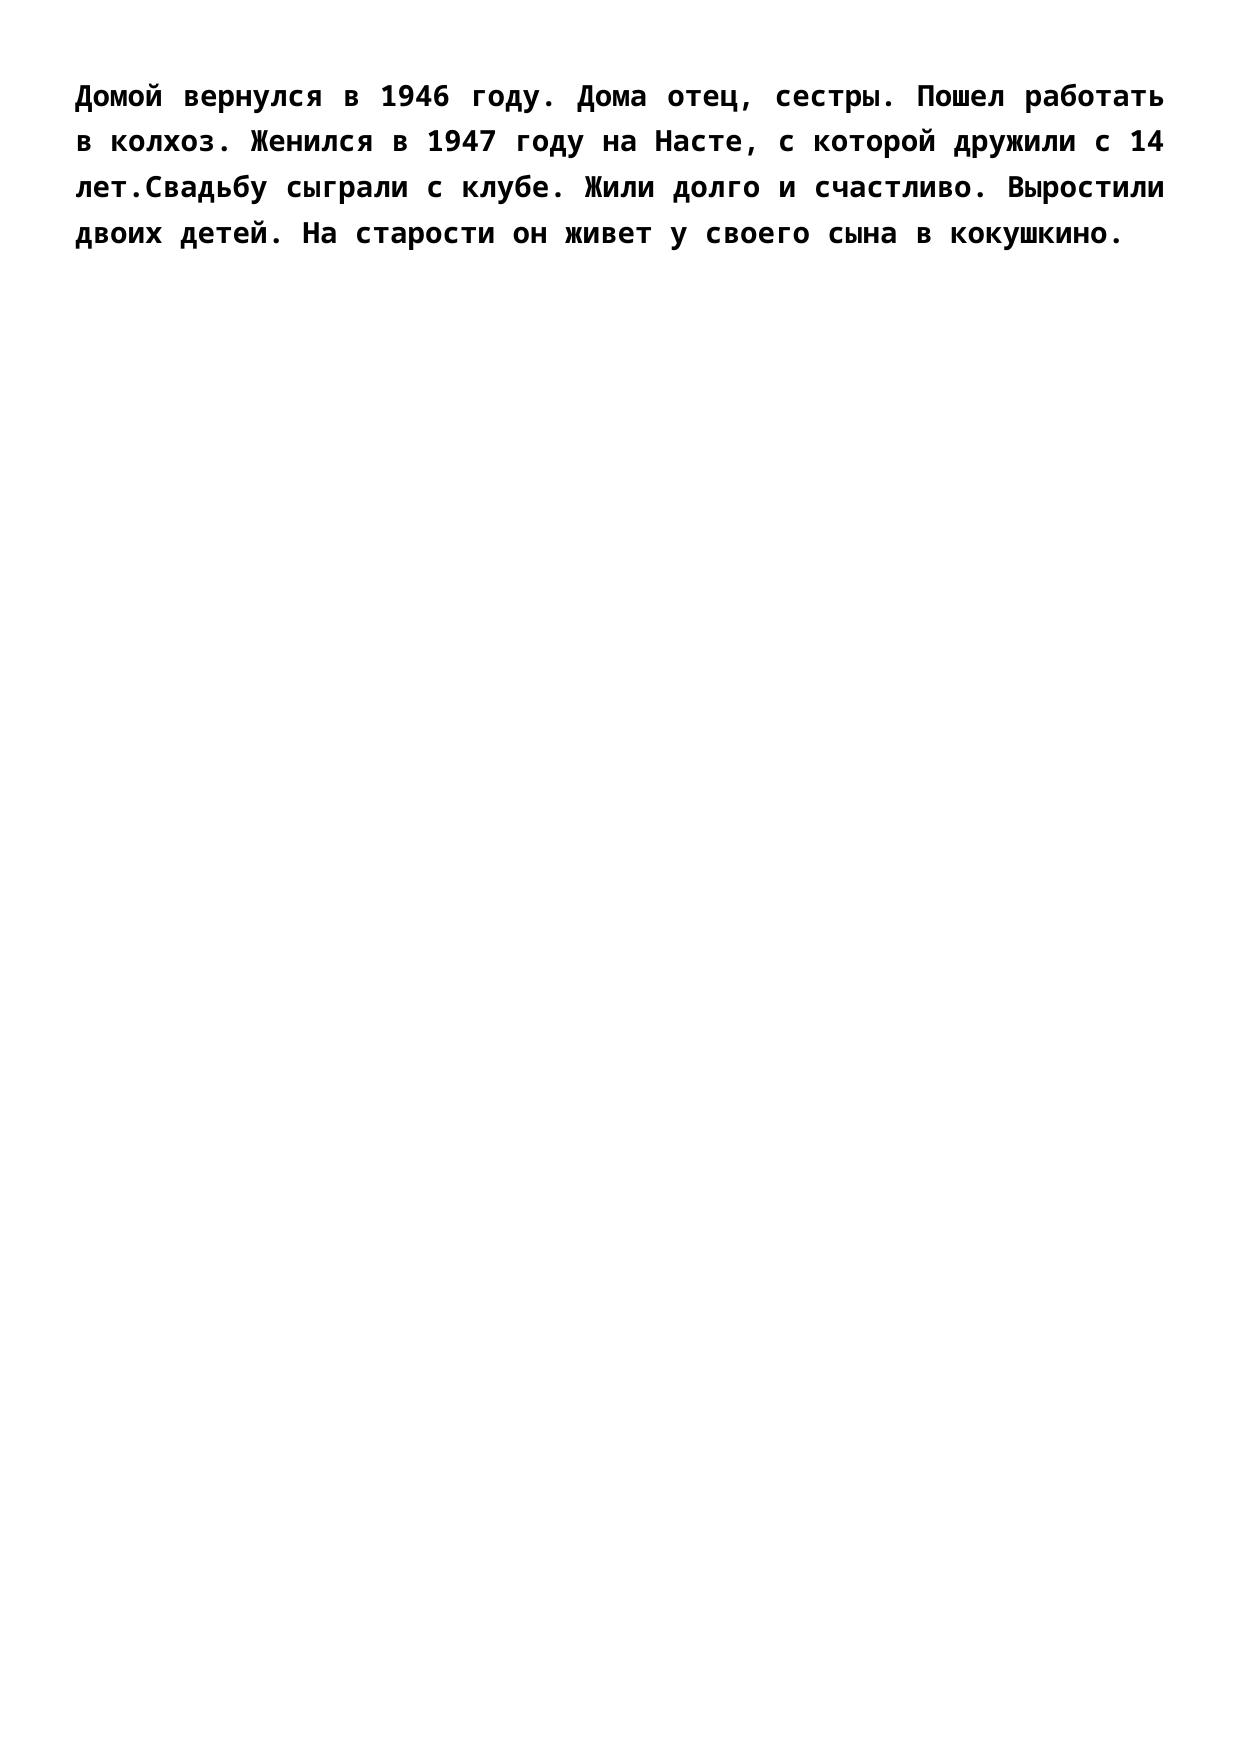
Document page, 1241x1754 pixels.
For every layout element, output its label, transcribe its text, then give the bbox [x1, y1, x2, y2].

text Домой вернулся в 1946 году. Дома отец, сестры. Пошел работать в колхоз. Женился в 1947 году на Насте, с которой дружили с 14 лет.Свадьбу сыграли с клубе. Жили долго и счастливо. Выростили двоих детей. На старости он живет у своего сына в кокушкино. [75, 75, 1165, 252]
